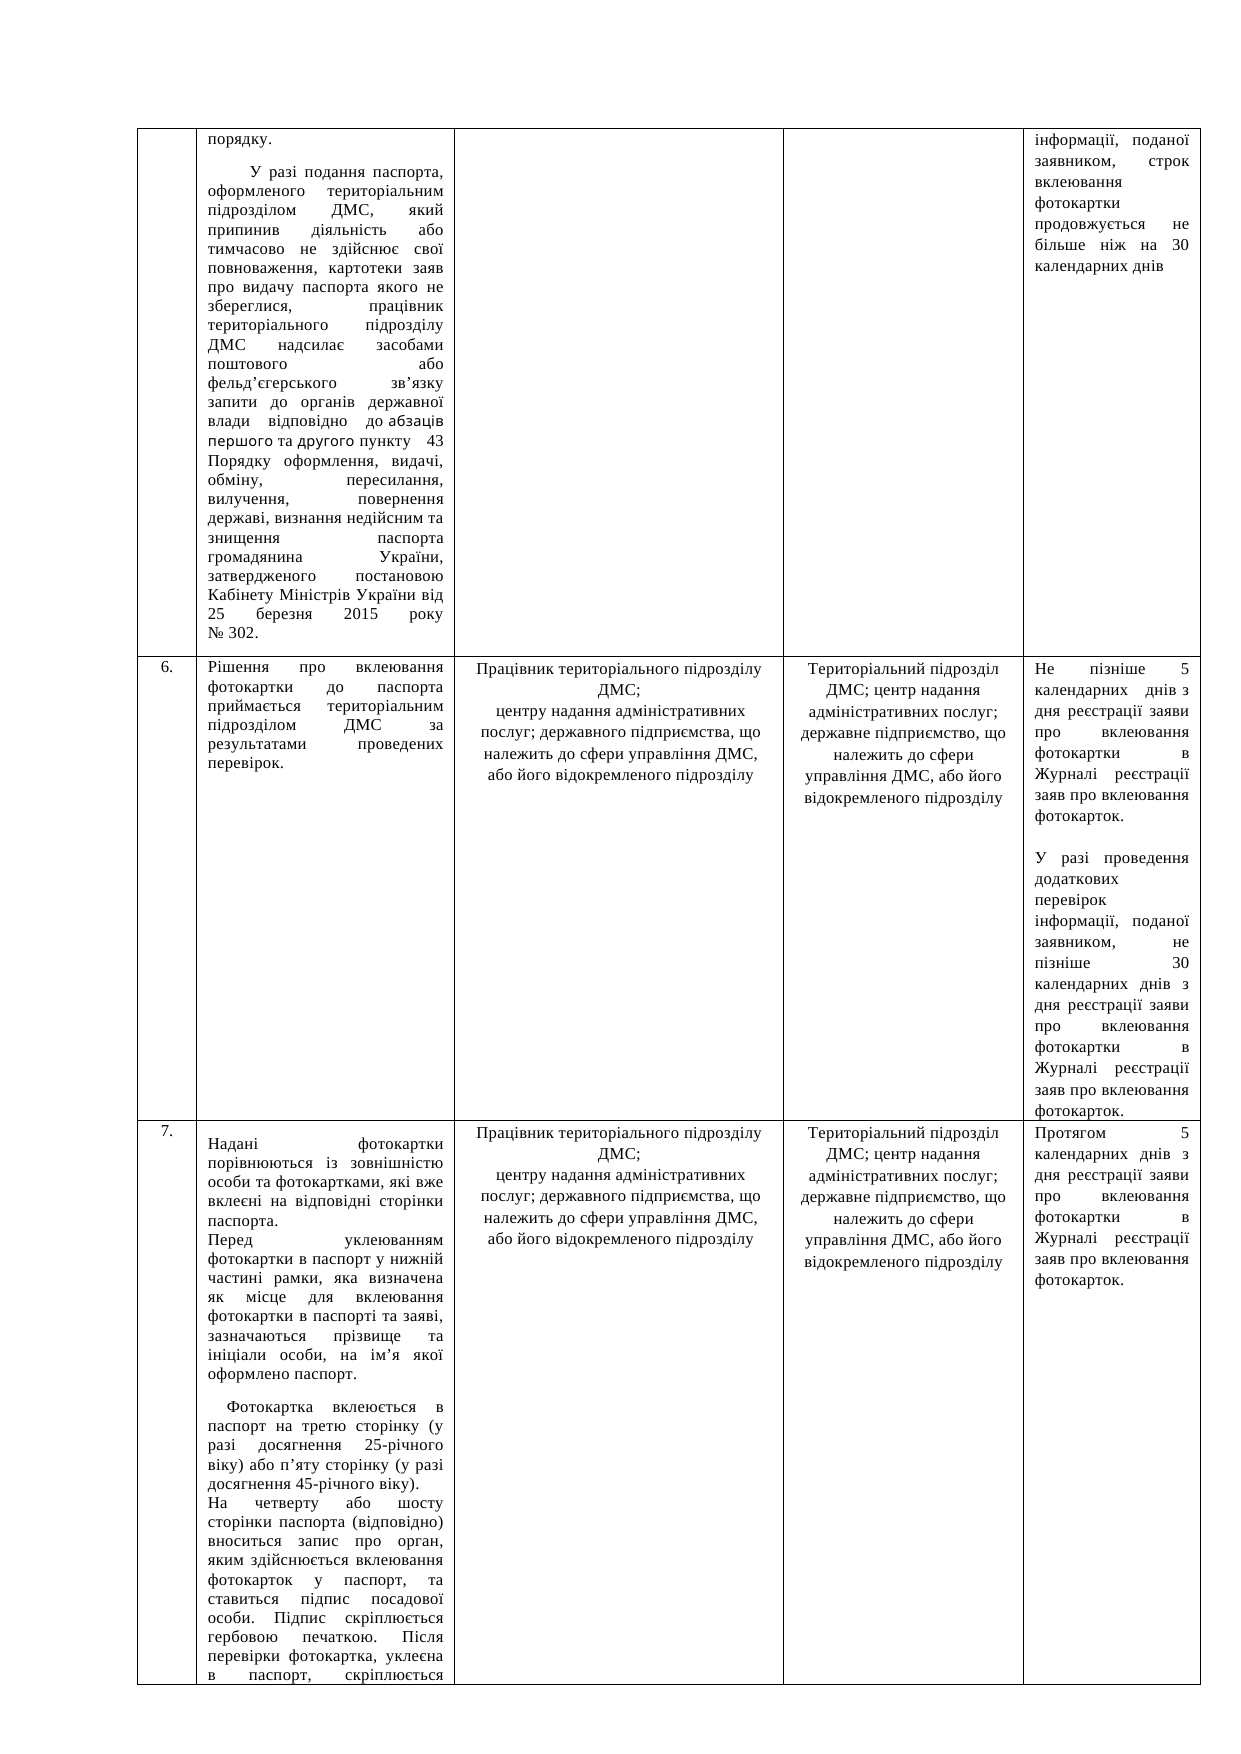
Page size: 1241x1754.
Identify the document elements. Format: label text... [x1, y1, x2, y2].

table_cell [455, 129, 783, 656]
table_cell Не пізніше 5 календарних днів з дня реєстрації заяви про вклеювання фотокартки в Журналі реєстрації заяв про вклеювання фотокарток. У разі проведення додаткових перевірок інформації, поданої заявником, не пізніше 30 календарних днів з дня реєстрації заяви про вклеювання фотокартки в Журналі реєстрації заяв про вклеювання фотокарток. [1024, 657, 1200, 1120]
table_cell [197, 129, 454, 656]
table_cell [784, 1121, 1023, 1684]
table_cell 6. [138, 657, 196, 1120]
table_cell 7. [138, 1121, 196, 1684]
table_cell Рішення про вклеювання фотокартки до паспорта приймається територіальним підрозділом ДМС за результатами проведених перевірок. [197, 657, 454, 1120]
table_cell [1024, 129, 1200, 656]
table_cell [1024, 1121, 1200, 1684]
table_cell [455, 1121, 783, 1684]
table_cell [197, 1121, 454, 1684]
table_cell 5. [138, 129, 196, 656]
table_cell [784, 129, 1023, 656]
